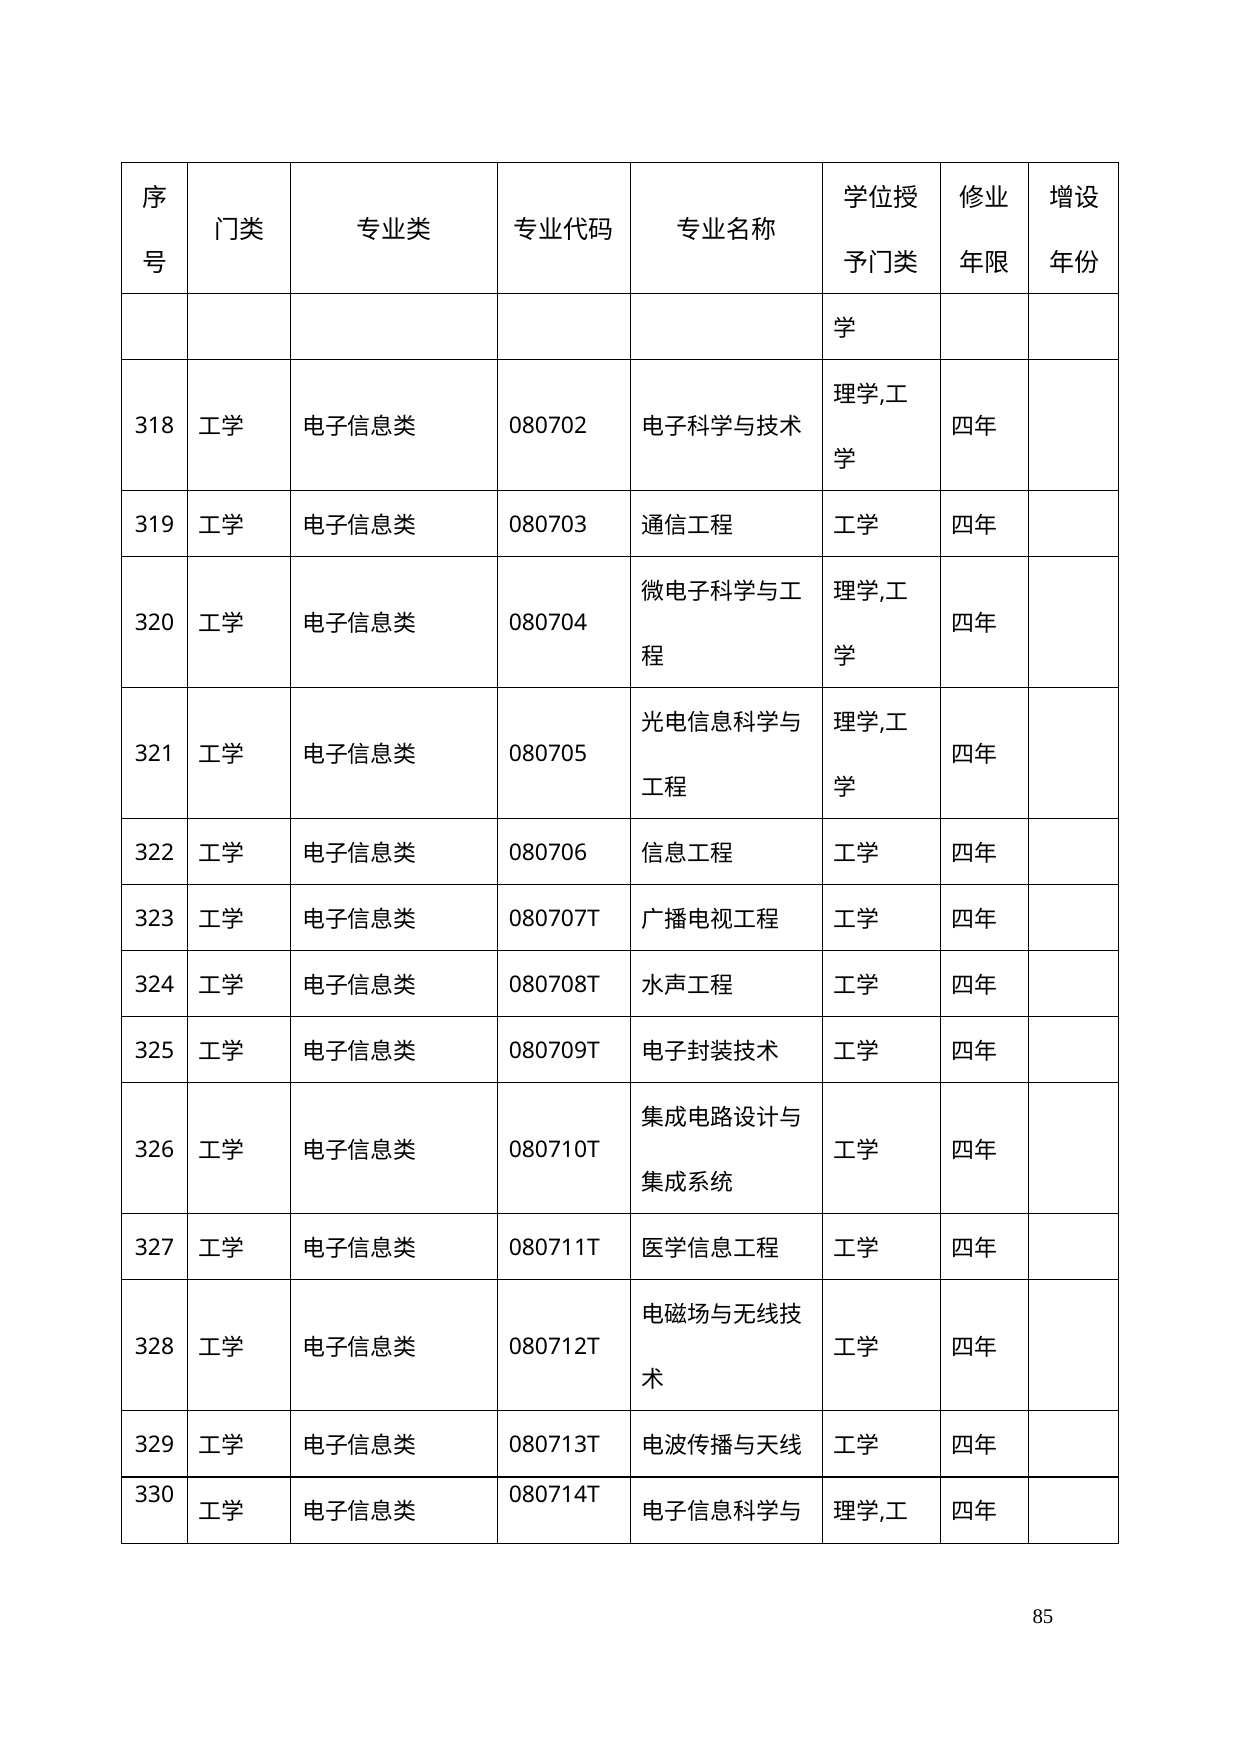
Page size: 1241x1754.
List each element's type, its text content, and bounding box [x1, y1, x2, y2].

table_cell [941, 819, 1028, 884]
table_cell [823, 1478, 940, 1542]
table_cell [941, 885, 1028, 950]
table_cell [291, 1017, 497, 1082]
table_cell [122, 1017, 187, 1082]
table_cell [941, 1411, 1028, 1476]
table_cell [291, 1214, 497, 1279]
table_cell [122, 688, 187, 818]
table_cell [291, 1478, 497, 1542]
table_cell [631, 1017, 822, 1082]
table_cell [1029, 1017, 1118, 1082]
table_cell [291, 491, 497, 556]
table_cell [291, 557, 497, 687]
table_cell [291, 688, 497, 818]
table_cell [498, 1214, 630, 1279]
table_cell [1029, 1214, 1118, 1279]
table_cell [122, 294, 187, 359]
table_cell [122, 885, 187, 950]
table_header 增设年份 [1029, 163, 1118, 293]
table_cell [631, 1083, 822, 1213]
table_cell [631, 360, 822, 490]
table_header 专业名称 [631, 163, 822, 293]
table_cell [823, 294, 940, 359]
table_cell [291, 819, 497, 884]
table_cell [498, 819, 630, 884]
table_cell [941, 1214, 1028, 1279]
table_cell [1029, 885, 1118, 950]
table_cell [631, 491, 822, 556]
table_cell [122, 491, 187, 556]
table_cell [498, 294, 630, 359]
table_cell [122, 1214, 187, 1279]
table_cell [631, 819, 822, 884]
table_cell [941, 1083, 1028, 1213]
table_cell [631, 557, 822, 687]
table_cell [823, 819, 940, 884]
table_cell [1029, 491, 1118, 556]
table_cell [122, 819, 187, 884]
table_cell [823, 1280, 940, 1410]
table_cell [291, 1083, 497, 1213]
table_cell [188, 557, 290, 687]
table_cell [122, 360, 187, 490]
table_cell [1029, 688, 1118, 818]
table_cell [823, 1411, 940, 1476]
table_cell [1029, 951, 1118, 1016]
table_header 序号 [122, 163, 187, 293]
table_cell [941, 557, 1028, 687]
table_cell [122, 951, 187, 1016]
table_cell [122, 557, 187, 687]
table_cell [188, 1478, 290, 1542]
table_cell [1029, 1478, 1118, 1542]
table_header 门类 [188, 163, 290, 293]
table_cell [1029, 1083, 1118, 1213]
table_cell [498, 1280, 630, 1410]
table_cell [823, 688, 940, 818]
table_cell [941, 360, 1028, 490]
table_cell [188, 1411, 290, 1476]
table_header 专业代码 [498, 163, 630, 293]
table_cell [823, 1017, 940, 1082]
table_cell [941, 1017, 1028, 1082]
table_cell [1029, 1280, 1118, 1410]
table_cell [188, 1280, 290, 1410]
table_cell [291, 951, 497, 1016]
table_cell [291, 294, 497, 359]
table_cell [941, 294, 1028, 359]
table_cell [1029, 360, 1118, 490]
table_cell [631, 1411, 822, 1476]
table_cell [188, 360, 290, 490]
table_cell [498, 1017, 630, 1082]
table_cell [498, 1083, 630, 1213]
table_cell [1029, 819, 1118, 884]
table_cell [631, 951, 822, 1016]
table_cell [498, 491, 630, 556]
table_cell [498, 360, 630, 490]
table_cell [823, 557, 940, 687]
table_header 专业类 [291, 163, 497, 293]
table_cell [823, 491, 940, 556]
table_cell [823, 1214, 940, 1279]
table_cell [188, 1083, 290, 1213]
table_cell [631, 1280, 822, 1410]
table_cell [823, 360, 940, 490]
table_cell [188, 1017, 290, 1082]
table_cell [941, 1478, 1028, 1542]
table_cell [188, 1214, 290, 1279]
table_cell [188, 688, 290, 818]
table_header 学位授予门类 [823, 163, 940, 293]
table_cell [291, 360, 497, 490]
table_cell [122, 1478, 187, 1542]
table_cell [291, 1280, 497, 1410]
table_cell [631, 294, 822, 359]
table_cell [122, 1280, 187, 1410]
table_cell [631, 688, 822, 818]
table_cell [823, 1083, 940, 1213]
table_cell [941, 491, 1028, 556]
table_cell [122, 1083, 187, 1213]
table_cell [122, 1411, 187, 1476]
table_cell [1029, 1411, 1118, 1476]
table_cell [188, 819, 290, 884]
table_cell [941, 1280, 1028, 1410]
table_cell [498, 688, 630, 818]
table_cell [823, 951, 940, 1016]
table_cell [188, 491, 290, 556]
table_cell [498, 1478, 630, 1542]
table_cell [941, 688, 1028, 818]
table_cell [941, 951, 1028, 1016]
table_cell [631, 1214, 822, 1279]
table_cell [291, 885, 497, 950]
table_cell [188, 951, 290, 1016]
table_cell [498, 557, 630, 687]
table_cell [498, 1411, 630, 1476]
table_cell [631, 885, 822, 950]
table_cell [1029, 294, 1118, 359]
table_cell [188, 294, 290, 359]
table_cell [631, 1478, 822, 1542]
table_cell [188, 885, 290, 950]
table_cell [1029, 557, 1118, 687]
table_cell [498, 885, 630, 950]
table_header 修业年限 [941, 163, 1028, 293]
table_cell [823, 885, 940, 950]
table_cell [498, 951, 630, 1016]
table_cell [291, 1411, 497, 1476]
